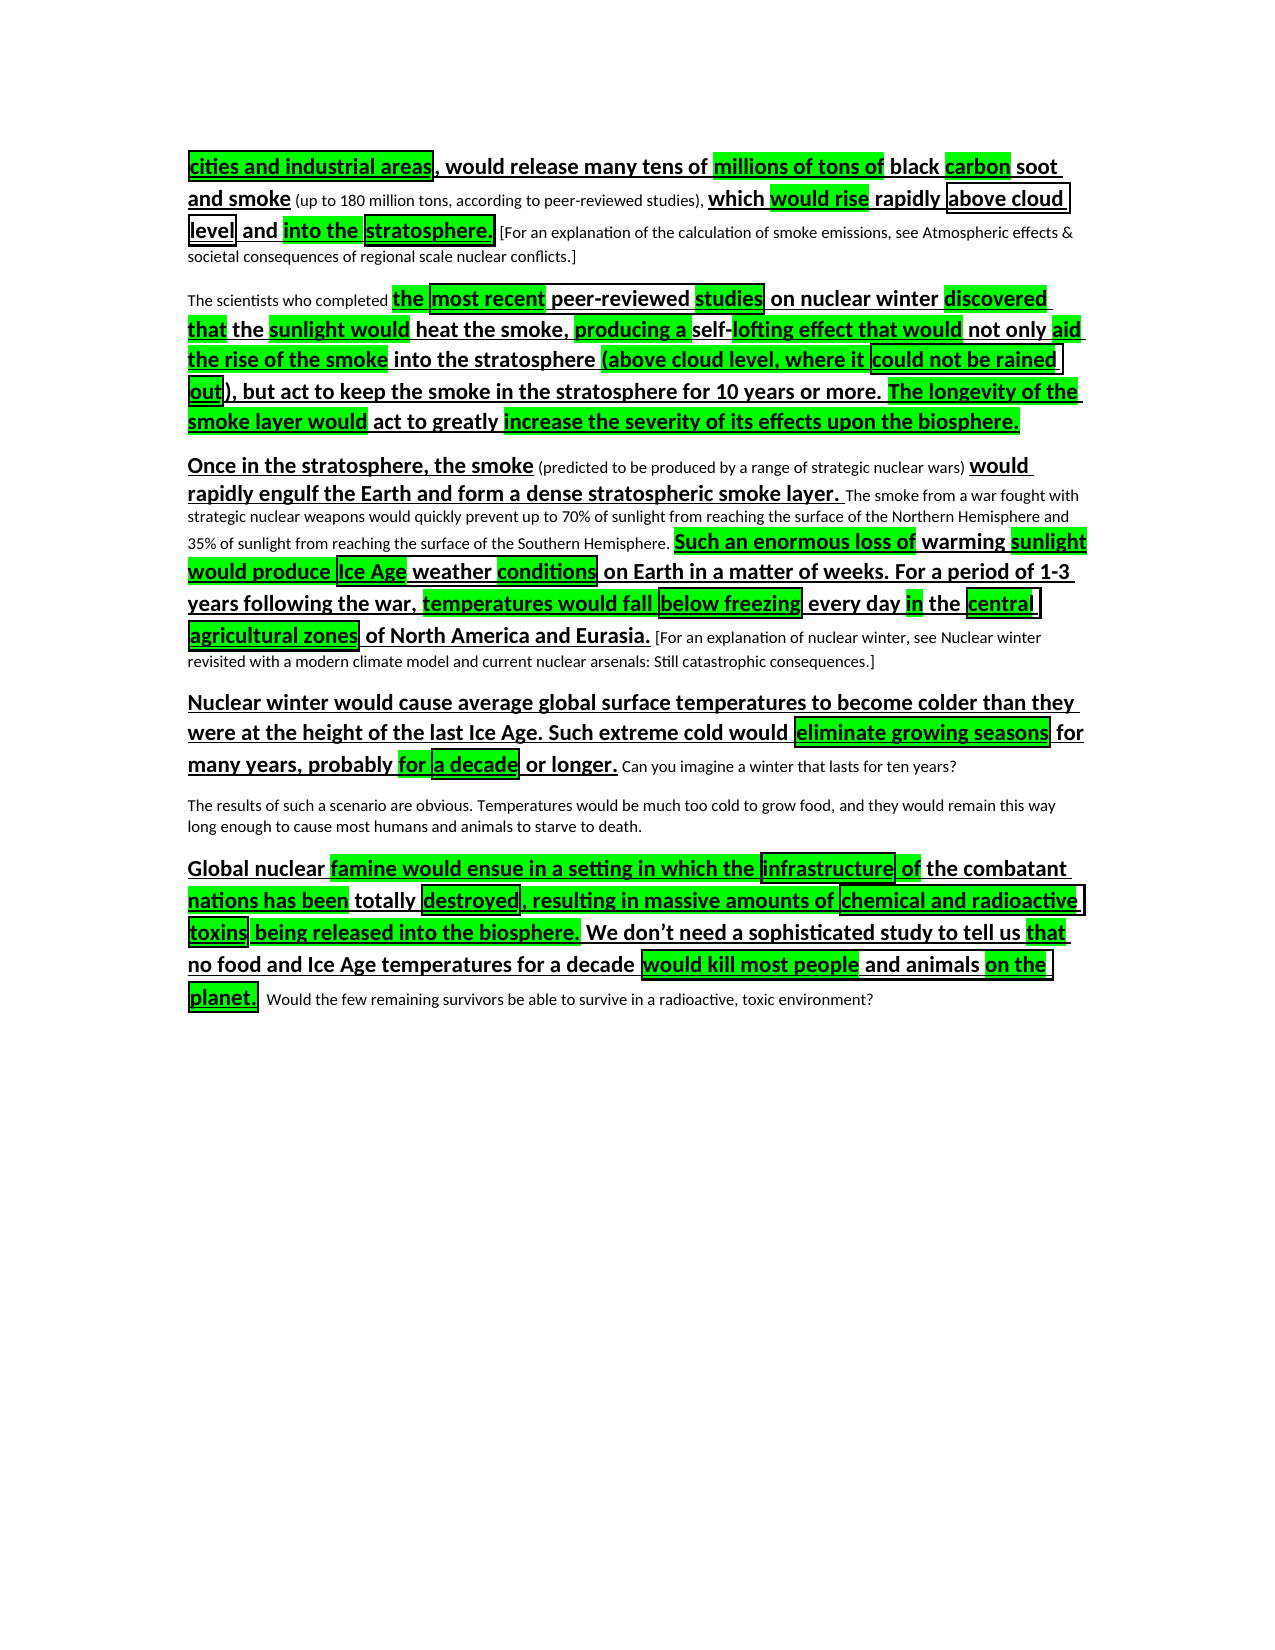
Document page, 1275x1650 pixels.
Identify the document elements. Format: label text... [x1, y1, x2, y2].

text The results of such a scenario are obvious. Temperatures would be much too cold to grow food, and they would remain this way long enough to cause most humans and animals to starve to death. [187, 796, 1087, 836]
text Nuclear winter would cause average global surface temperatures to become colder than they were at the height of the last Ice Age. Such extreme cold would eliminate growing seasons for many years, probably for a decade or longer. Can you imagine a winter that lasts for ten years? [187, 688, 1087, 780]
text Global nuclear famine would ensue in a setting in which the infrastructure of the combatant nations has been totally destroyed, resulting in massive amounts of chemical and radioactive toxins being released into the biosphere. We don’t need a sophisticated study to tell us that no food and Ice Age temperatures for a decade would kill most people and animals on the planet. Would the few remaining survivors be able to survive in a radioactive, toxic environment? [187, 852, 1087, 1013]
text The scientists who completed the most recent peer-reviewed studies on nuclear winter discovered that the sunlight would heat the smoke, producing a self-lofting effect that would not only aid the rise of the smoke into the stratosphere (above cloud level, where it could not be rained out), but act to keep the smoke in the stratosphere for 10 years or more. The longevity of the smoke layer would act to greatly increase the severity of its effects upon the biosphere. [187, 282, 1087, 435]
text Once in the stratosphere, the smoke (predicted to be produced by a range of strategic nuclear wars) would rapidly engulf the Earth and form a dense stratospheric smoke layer. The smoke from a war fought with strategic nuclear weapons would quickly prevent up to 70% of sunlight from reaching the surface of the Northern Hemisphere and 35% of sunlight from reaching the surface of the Southern Hemisphere. Such an enormous loss of warming sunlight would produce Ice Age weather conditions on Earth in a matter of weeks. For a period of 1-3 years following the war, temperatures would fall below freezing every day in the central agricultural zones of North America and Eurasia. [For an explanation of nuclear winter, see Nuclear winter revisited with a modern climate model and current nuclear arsenals: Still catastrophic consequences.] [187, 451, 1087, 672]
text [187, 150, 1087, 267]
